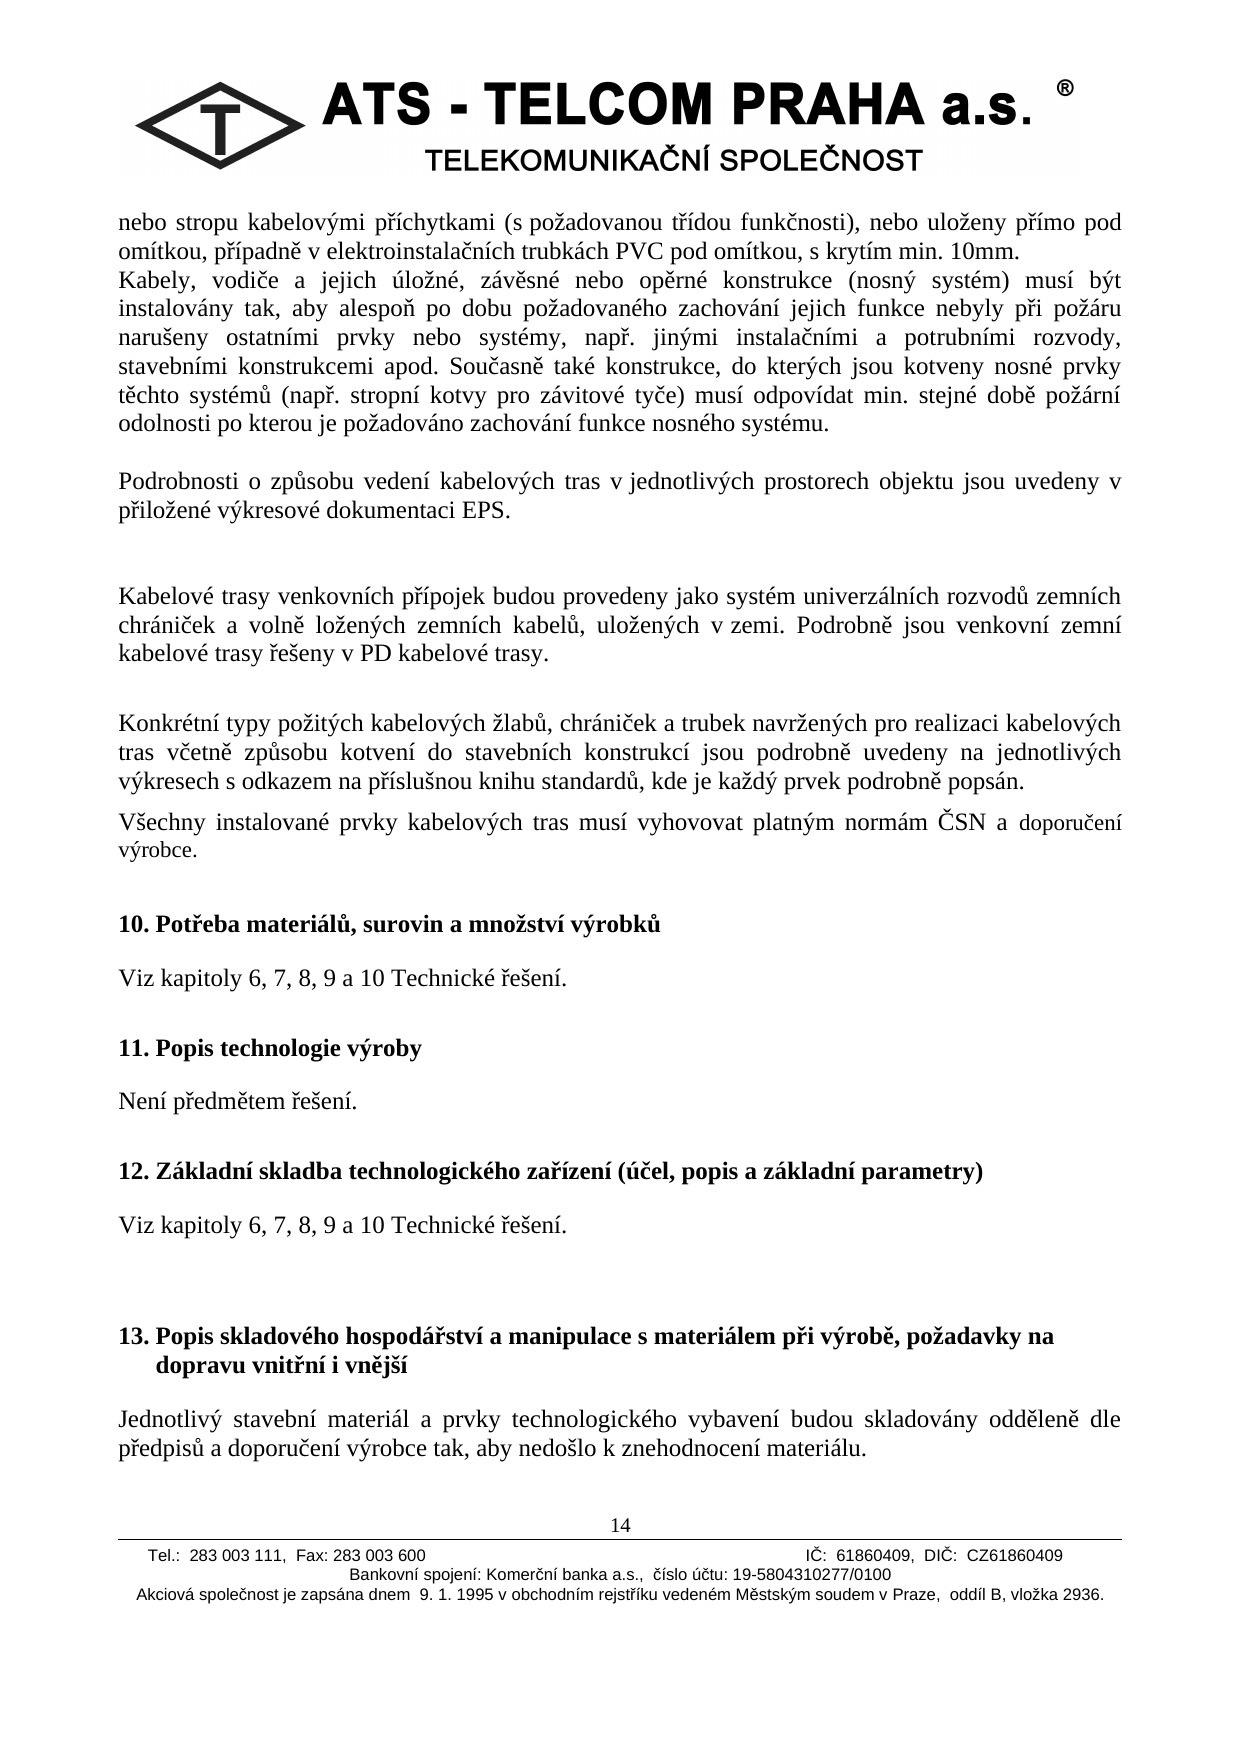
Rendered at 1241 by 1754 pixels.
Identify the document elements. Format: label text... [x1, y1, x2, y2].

text Viz kapitoly 6, 7, 8, 9 a 10 Technické řešení. [118, 963, 1122, 991]
text Není předmětem řešení. [118, 1086, 1122, 1115]
text Viz kapitoly 6, 7, 8, 9 a 10 Technické řešení. [118, 1210, 1122, 1239]
text Kabely, vodiče a jejich úložné, závěsné nebo opěrné konstrukce (nosný systém) musí být instalovány tak, aby alespoň po dobu požadovaného zachování jejich funkce nebyly při požáru narušeny ostatními prvky nebo systémy, např. jinými instalačními a potrubními rozvody, stavebními konstrukcemi apod. Současně také konstrukce, do kterých jsou kotveny nosné prvky těchto systémů (např. stropní kotvy pro závitové tyče) musí odpovídat min. stejné době požární odolnosti po kterou je požadováno zachování funkce nosného systému. [118, 265, 1122, 437]
text Jednotlivý stavební materiál a prvky technologického vybavení budou skladovány odděleně dle předpisů a doporučení výrobce tak, aby nedošlo k znehodnocení materiálu. [118, 1404, 1122, 1461]
text Kabelové trasy venkovních přípojek budou provedeny jako systém univerzálních rozvodů zemních chrániček a volně ložených zemních kabelů, uložených v zemi. Podrobně jsou venkovní zemní kabelové trasy řešeny v PD kabelové trasy. [118, 581, 1122, 667]
text Všechny instalované prvky kabelových tras musí vyhovovat platným normám ČSN a doporučení výrobce. [118, 807, 1122, 862]
text Konkrétní typy požitých kabelových žlabů, chrániček a trubek navržených pro realizaci kabelových tras včetně způsobu kotvení do stavebních konstrukcí jsou podrobně uvedeny na jednotlivých výkresech s odkazem na příslušnou knihu standardů, kde je každý prvek podrobně popsán. [118, 708, 1122, 795]
text Podrobnosti o způsobu vedení kabelových tras v jednotlivých prostorech objektu jsou uvedeny v přiložené výkresové dokumentaci EPS. [118, 466, 1122, 523]
text Popis technologie výroby [118, 1033, 1122, 1061]
picture [118, 73, 1083, 181]
text Potřeba materiálů, surovin a množství výrobků [118, 909, 1122, 938]
text Základní skladba technologického zařízení (účel, popis a základní parametry) [118, 1156, 1122, 1185]
text Popis skladového hospodářství a manipulace s materiálem při výrobě, požadavky na dopravu vnitřní i vnější [118, 1321, 1122, 1379]
